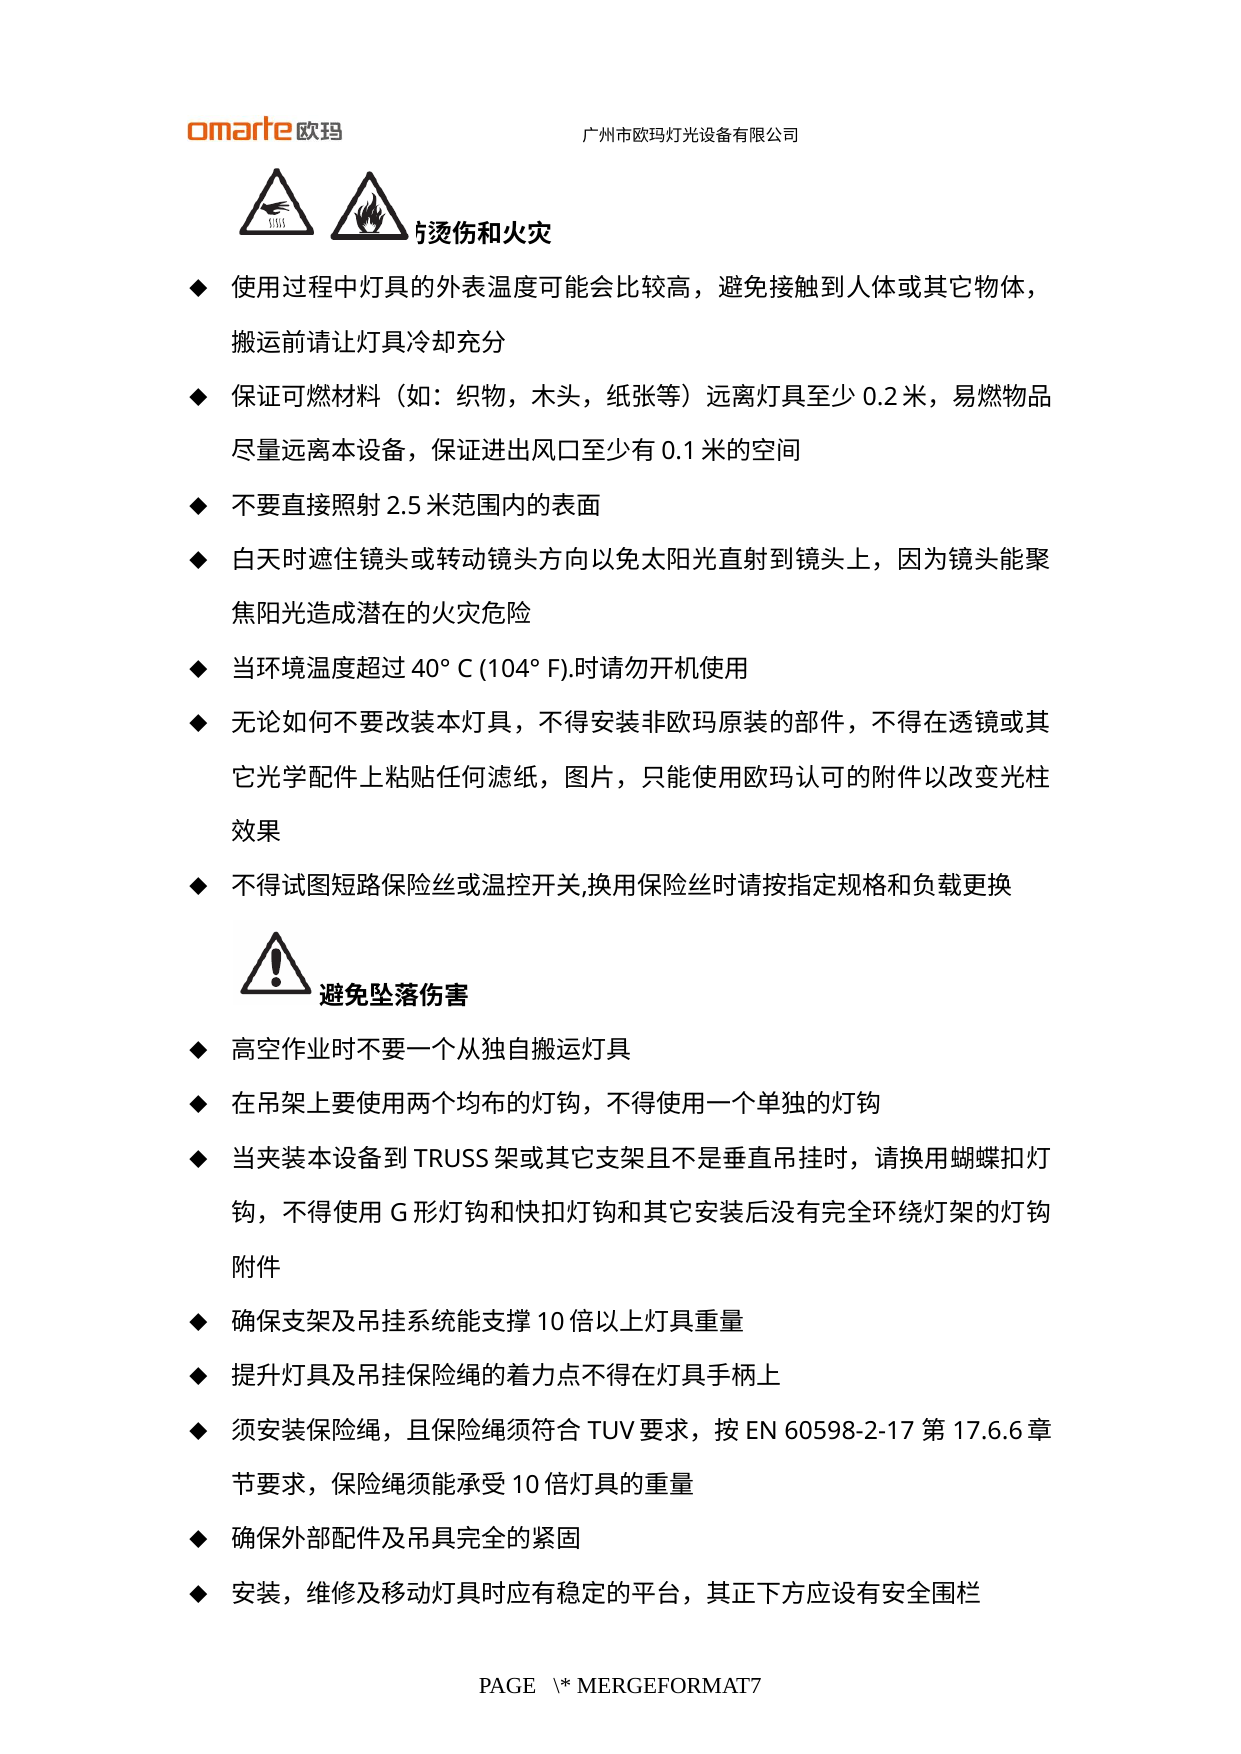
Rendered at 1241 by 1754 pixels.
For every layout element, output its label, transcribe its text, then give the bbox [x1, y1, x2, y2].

text 避免坠落伤害 [187, 920, 1053, 1011]
list 提升灯具及吊挂保险绳的着力点不得在灯具手柄上 [187, 1356, 1053, 1392]
list 保证可燃材料（如：织物，木头，纸张等）远离灯具至少0.2米，易燃物品尽量远离本设备，保证进出风口至少有0.1米的空间 [187, 376, 1053, 467]
text 预防烫伤和火灾 [187, 160, 318, 249]
list 使用过程中灯具的外表温度可能会比较高，避免接触到人体或其它物体，搬运前请让灯具冷却充分 [187, 268, 1053, 358]
picture [187, 115, 343, 142]
list 无论如何不要改装本灯具，不得安装非欧玛原装的部件，不得在透镜或其它光学配件上粘贴任何滤纸，图片，只能使用欧玛认可的附件以改变光柱效果 [187, 703, 1053, 848]
list 不得试图短路保险丝或温控开关,换用保险丝时请按指定规格和负载更换 [187, 866, 1053, 902]
list 安装，维修及移动灯具时应有稳定的平台，其正下方应设有安全围栏 [187, 1573, 1053, 1609]
list 须安装保险绳，且保险绳须符合TUV要求，按EN 60598-2-17 第 17.6.6章节要求，保险绳须能承受10倍灯具的重量 [187, 1410, 1053, 1501]
list 确保外部配件及吊具完全的紧固 [187, 1519, 1053, 1555]
text 预防烫伤和火灾 [416, 160, 1053, 249]
list 当环境温度超过40° C (104° F).时请勿开机使用 [187, 648, 1053, 684]
list 确保支架及吊挂系统能支撑10倍以上灯具重量 [187, 1301, 1053, 1338]
list 高空作业时不要一个从独自搬运灯具 [187, 1029, 1053, 1066]
list 当夹装本设备到TRUSS架或其它支架且不是垂直吊挂时，请换用蝴蝶扣灯钩，不得使用G形灯钩和快扣灯钩和其它安装后没有完全环绕灯架的灯钩附件 [187, 1138, 1053, 1283]
list 不要直接照射2.5米范围内的表面 [187, 485, 1053, 521]
picture [233, 160, 416, 252]
list 在吊架上要使用两个均布的灯钩，不得使用一个单独的灯钩 [187, 1084, 1053, 1120]
list 白天时遮住镜头或转动镜头方向以免太阳光直射到镜头上，因为镜头能聚焦阳光造成潜在的火灾危险 [187, 539, 1053, 630]
